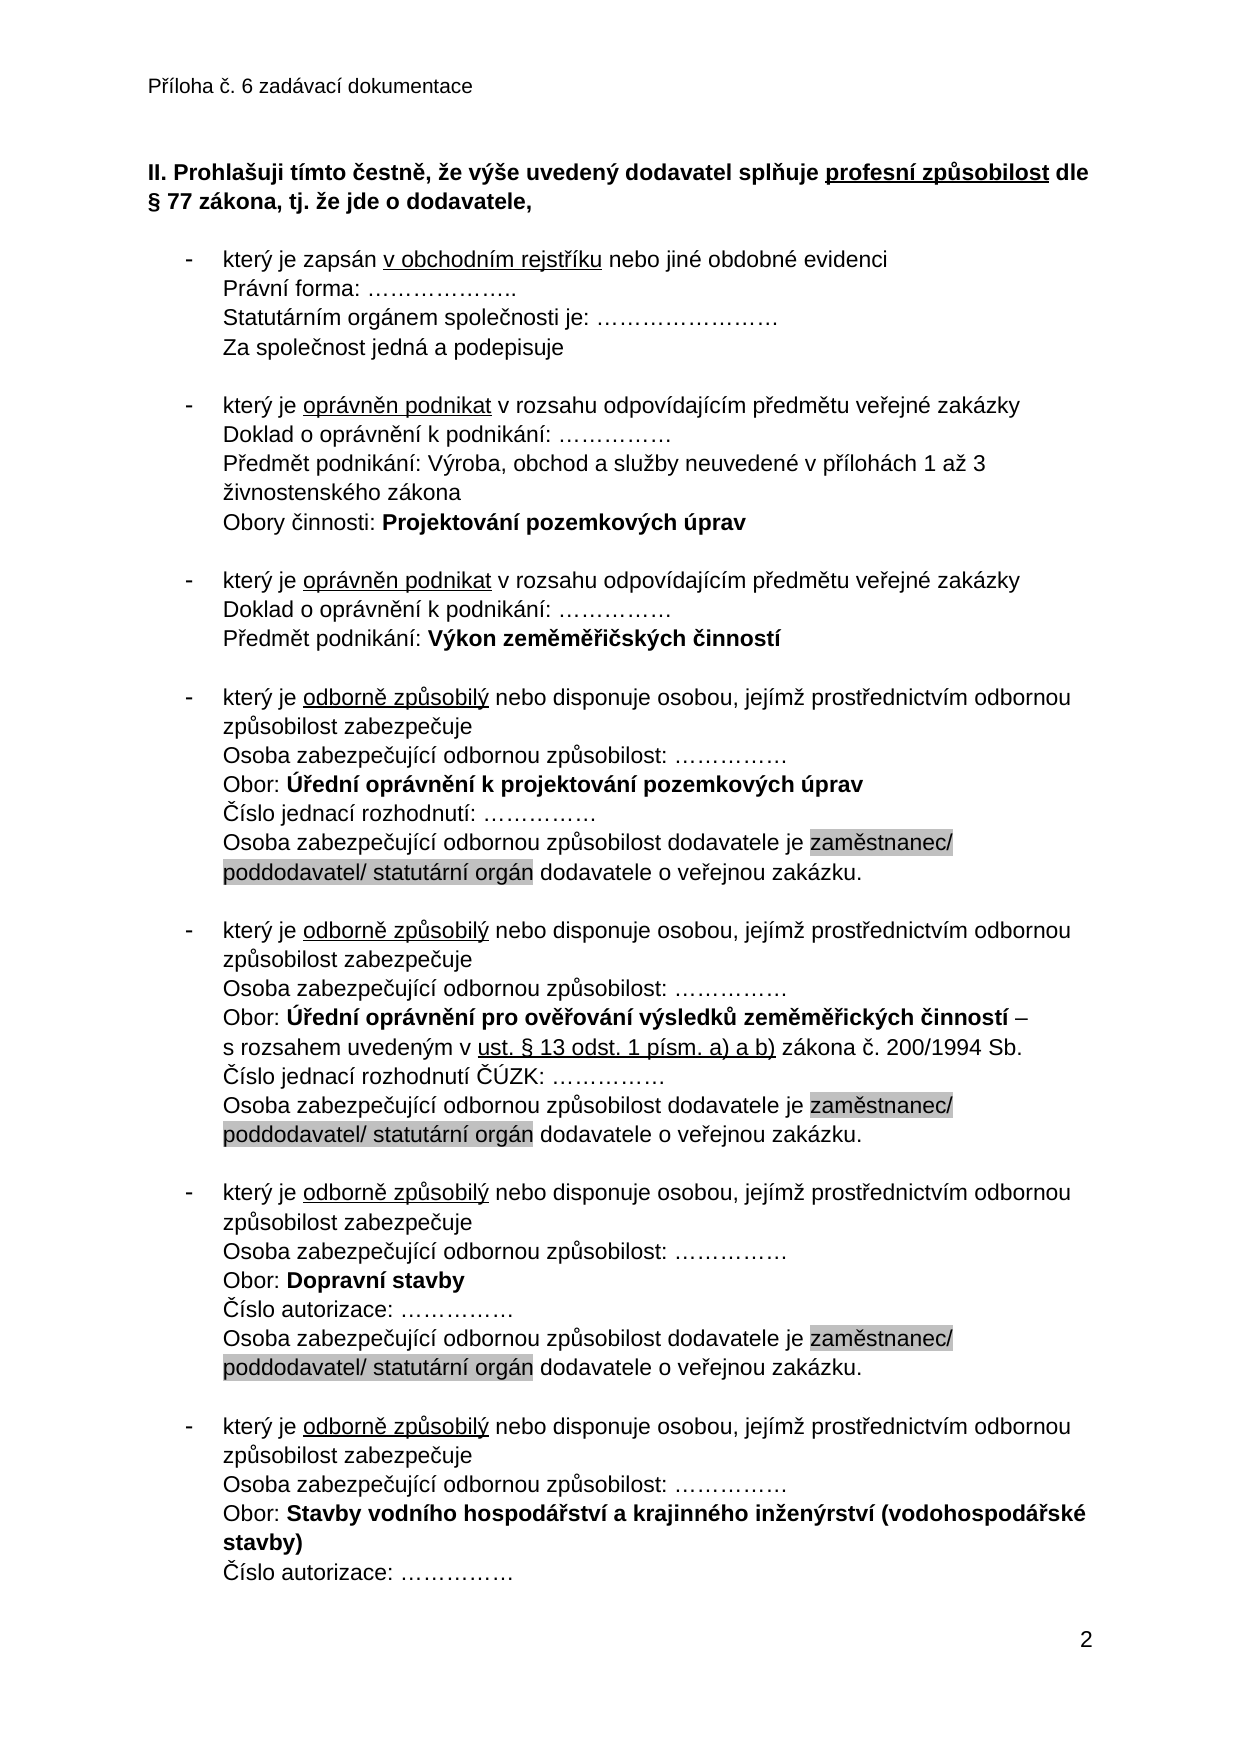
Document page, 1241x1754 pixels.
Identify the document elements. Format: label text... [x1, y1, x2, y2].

list Obor: Úřední oprávnění pro ověřování výsledků zeměměřických činností – s rozsahem uvedeným v ust. § 13 odst. 1 písm. a) a b) zákona č. 200/1994 Sb. [223, 1001, 1093, 1060]
list Osoba zabezpečující odbornou způsobilost: …………… [223, 1235, 1093, 1264]
list Osoba zabezpečující odbornou způsobilost: …………… [223, 739, 1093, 768]
list Statutárním orgánem společnosti je: …………………… [223, 301, 1093, 331]
list který je zapsán v obchodním rejstříku nebo jiné obdobné evidenci [185, 243, 1093, 272]
list který je odborně způsobilý nebo disponuje osobou, jejímž prostřednictvím odbornou způsobilost zabezpečuje [185, 681, 1093, 739]
list Osoba zabezpečující odbornou způsobilost dodavatele je zaměstnanec/ poddodavatel/ statutární orgán dodavatele o veřejnou zakázku. [223, 1089, 1093, 1147]
list který je oprávněn podnikat v rozsahu odpovídajícím předmětu veřejné zakázky [185, 389, 1093, 418]
list Předmět podnikání: Výkon zeměměřičských činností [223, 622, 1093, 651]
list Osoba zabezpečující odbornou způsobilost: …………… [223, 972, 1093, 1001]
list Číslo autorizace: …………… [223, 1556, 1093, 1585]
list Doklad o oprávnění k podnikání: …………… [223, 593, 1093, 622]
list který je odborně způsobilý nebo disponuje osobou, jejímž prostřednictvím odbornou způsobilost zabezpečuje [185, 1176, 1093, 1235]
list Osoba zabezpečující odbornou způsobilost dodavatele je zaměstnanec/ poddodavatel/ statutární orgán dodavatele o veřejnou zakázku. [223, 826, 1093, 885]
list Číslo jednací rozhodnutí: …………… [223, 797, 1093, 826]
list Obor: Stavby vodního hospodářství a krajinného inženýrství (vodohospodářské stavby) [223, 1497, 1093, 1556]
list který je odborně způsobilý nebo disponuje osobou, jejímž prostřednictvím odbornou způsobilost zabezpečuje [185, 914, 1093, 972]
list Číslo autorizace: …………… [223, 1293, 1093, 1322]
list Obor: Úřední oprávnění k projektování pozemkových úprav [223, 768, 1093, 797]
list Doklad o oprávnění k podnikání: …………… [223, 418, 1093, 447]
list Obory činnosti: Projektování pozemkových úprav [223, 506, 1093, 535]
list Právní forma: ……………….. [223, 272, 1093, 301]
list Předmět podnikání: Výroba, obchod a služby neuvedené v přílohách 1 až 3 živnostenského zákona [223, 447, 1093, 506]
list Osoba zabezpečující odbornou způsobilost: …………… [223, 1468, 1093, 1497]
list Číslo jednací rozhodnutí ČÚZK: …………… [223, 1060, 1093, 1089]
list Obor: Dopravní stavby [223, 1264, 1093, 1293]
text II. Prohlašuji tímto čestně, že výše uvedený dodavatel splňuje profesní způsobilost dle § 77 zákona, tj. že jde o dodavatele, [148, 156, 1093, 214]
list Osoba zabezpečující odbornou způsobilost dodavatele je zaměstnanec/ poddodavatel/ statutární orgán dodavatele o veřejnou zakázku. [223, 1322, 1093, 1381]
list který je odborně způsobilý nebo disponuje osobou, jejímž prostřednictvím odbornou způsobilost zabezpečuje [185, 1410, 1093, 1468]
list Za společnost jedná a podepisuje [223, 331, 1093, 360]
list který je oprávněn podnikat v rozsahu odpovídajícím předmětu veřejné zakázky [185, 564, 1093, 593]
